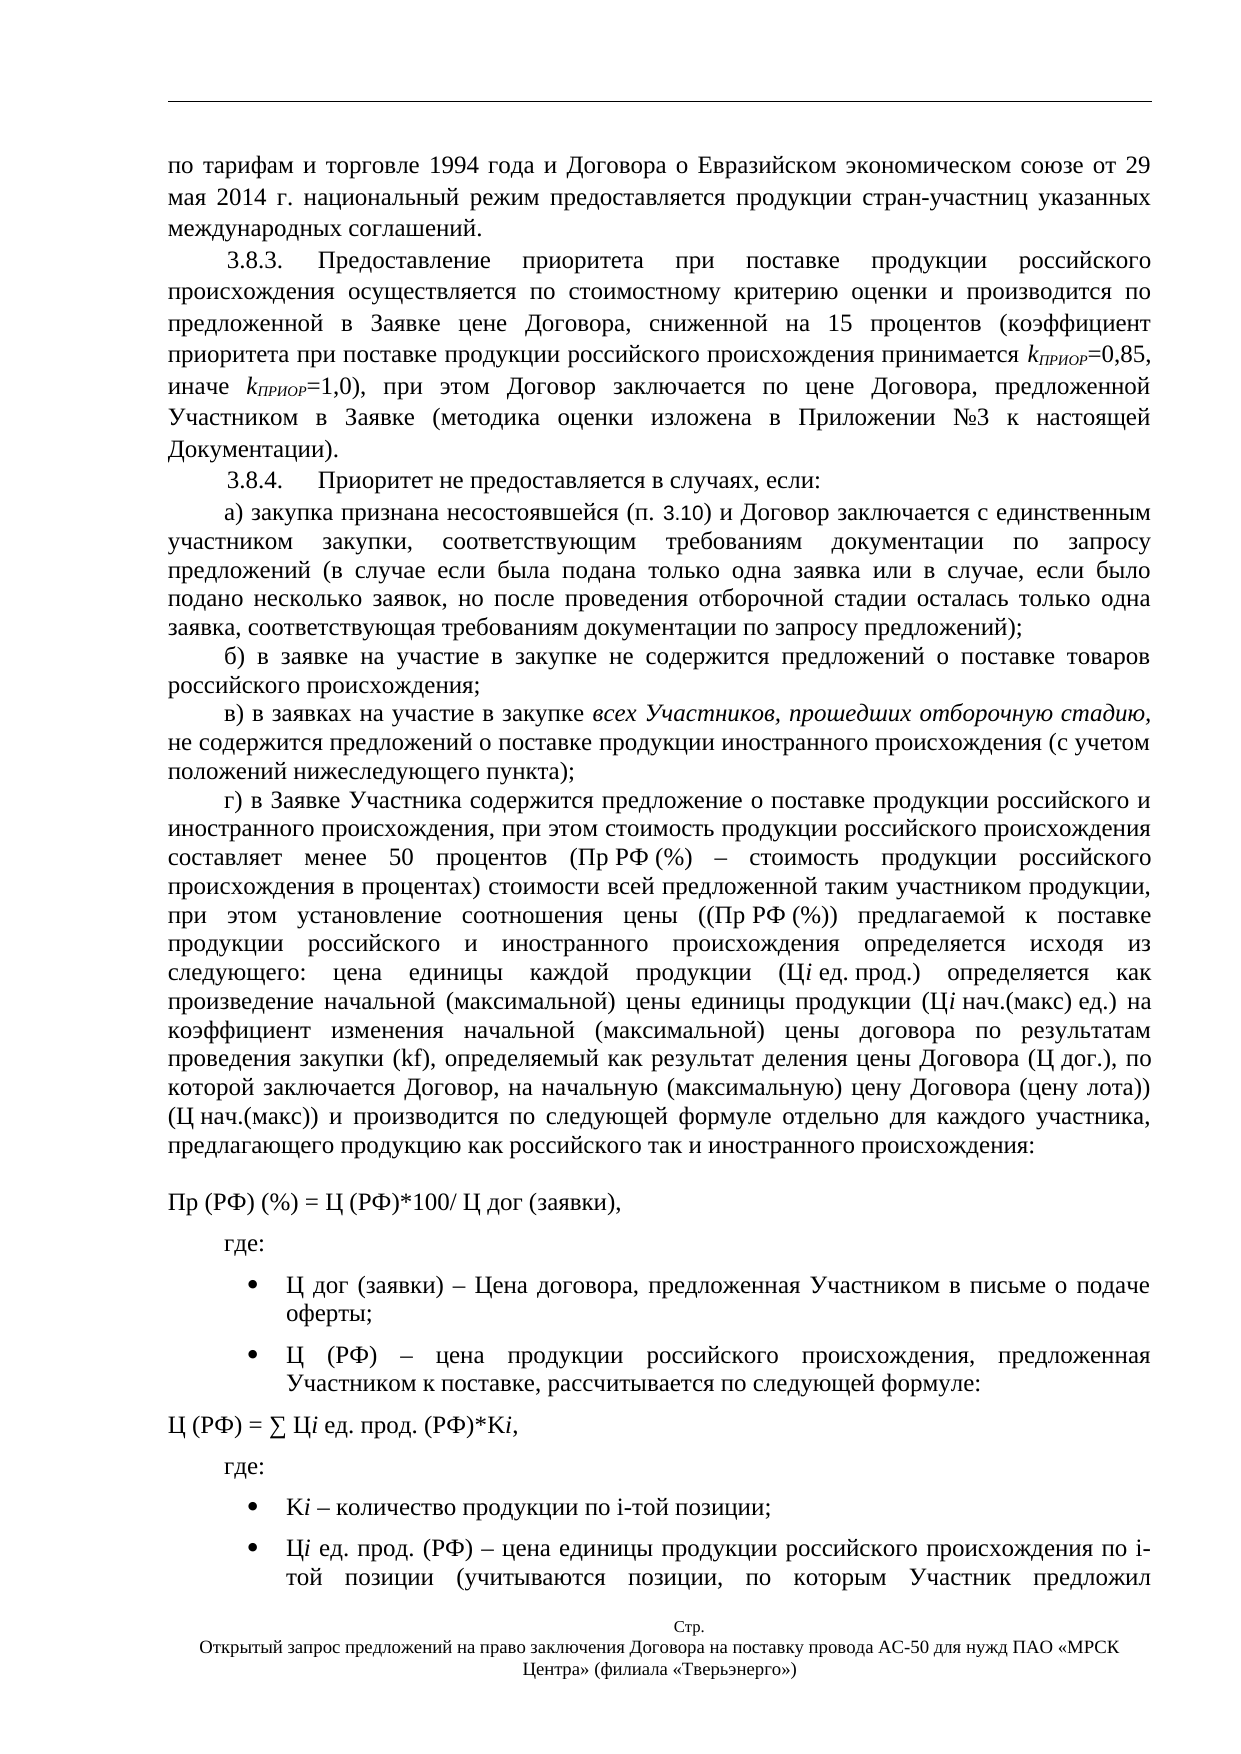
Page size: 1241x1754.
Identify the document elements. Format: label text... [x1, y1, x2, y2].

list Пр (РФ) (%) = Ц (РФ)*100/ Ц дог (заявки), [168, 1187, 1152, 1216]
list Приоритет не предоставляется в случаях, если: [168, 466, 1152, 494]
list где: [224, 1451, 1152, 1480]
list Ц дог (заявки) – Цена договора, предложенная Участником в письме о подаче оферты; [248, 1270, 1152, 1327]
list Ki – количество продукции по i-той позиции; [248, 1492, 1152, 1521]
text г) в Заявке Участника содержится предложение о поставке продукции российского и иностранного происхождения, при этом стоимость продукции российского происхождения составляет менее 50 процентов (Пр РФ (%) – стоимость продукции российского происхождения в процентах) стоимости всей предложенной таким участником продукции, при этом установление соотношения цены ((Пр РФ (%)) предлагаемой к поставке продукции российского и иностранного происхождения определяется исходя из следующего: цена единицы каждой продукции (Цi ед. прод.) определяется как произведение начальной (максимальной) цены единицы продукции (Цi нач.(макс) ед.) на коэффициент изменения начальной (максимальной) цены договора по результатам проведения закупки (kf), определяемый как результат деления цены Договора (Ц дог.), по которой заключается Договор, на начальную (максимальную) цену Договора (цену лота)) (Ц нач.(макс)) и производится по следующей формуле отдельно для каждого участника, предлагающего продукцию как российского так и иностранного происхождения: [168, 785, 1152, 1158]
list Ц (РФ) = ∑ Цi ед. прод. (РФ)*Ki, [168, 1410, 1152, 1438]
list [168, 150, 1152, 242]
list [248, 1533, 1152, 1591]
text в) в заявках на участие в закупке всех Участников, прошедших отборочную стадию, не содержится предложений о поставке продукции иностранного происхождения (с учетом положений нижеследующего пункта); [168, 698, 1152, 785]
text а) закупка признана несостоявшейся (п. 3.10) и Договор заключается с единственным участником закупки, соответствующим требованиям документации по запросу предложений (в случае если была подана только одна заявка или в случае, если было подано несколько заявок, но после проведения отборочной стадии осталась только одна заявка, соответствующая требованиям документации по запросу предложений); [168, 497, 1152, 641]
list где: [224, 1228, 1152, 1257]
list Ц (РФ) – цена продукции российского происхождения, предложенная Участником к поставке, рассчитывается по следующей формуле: [248, 1340, 1152, 1397]
list Предоставление приоритета при поставке продукции российского происхождения осуществляется по стоимостному критерию оценки и производится по предложенной в Заявке цене Договора, сниженной на 15 процентов (коэффициент приоритета при поставке продукции российского происхождения принимается kПРИОР=0,85, иначе kПРИОР=1,0), при этом Договор заключается по цене Договора, предложенной Участником в Заявке (методика оценки изложена в Приложении №3 к настоящей Документации). [168, 245, 1152, 463]
text б) в заявке на участие в закупке не содержится предложений о поставке товаров российского происхождения; [168, 641, 1152, 698]
